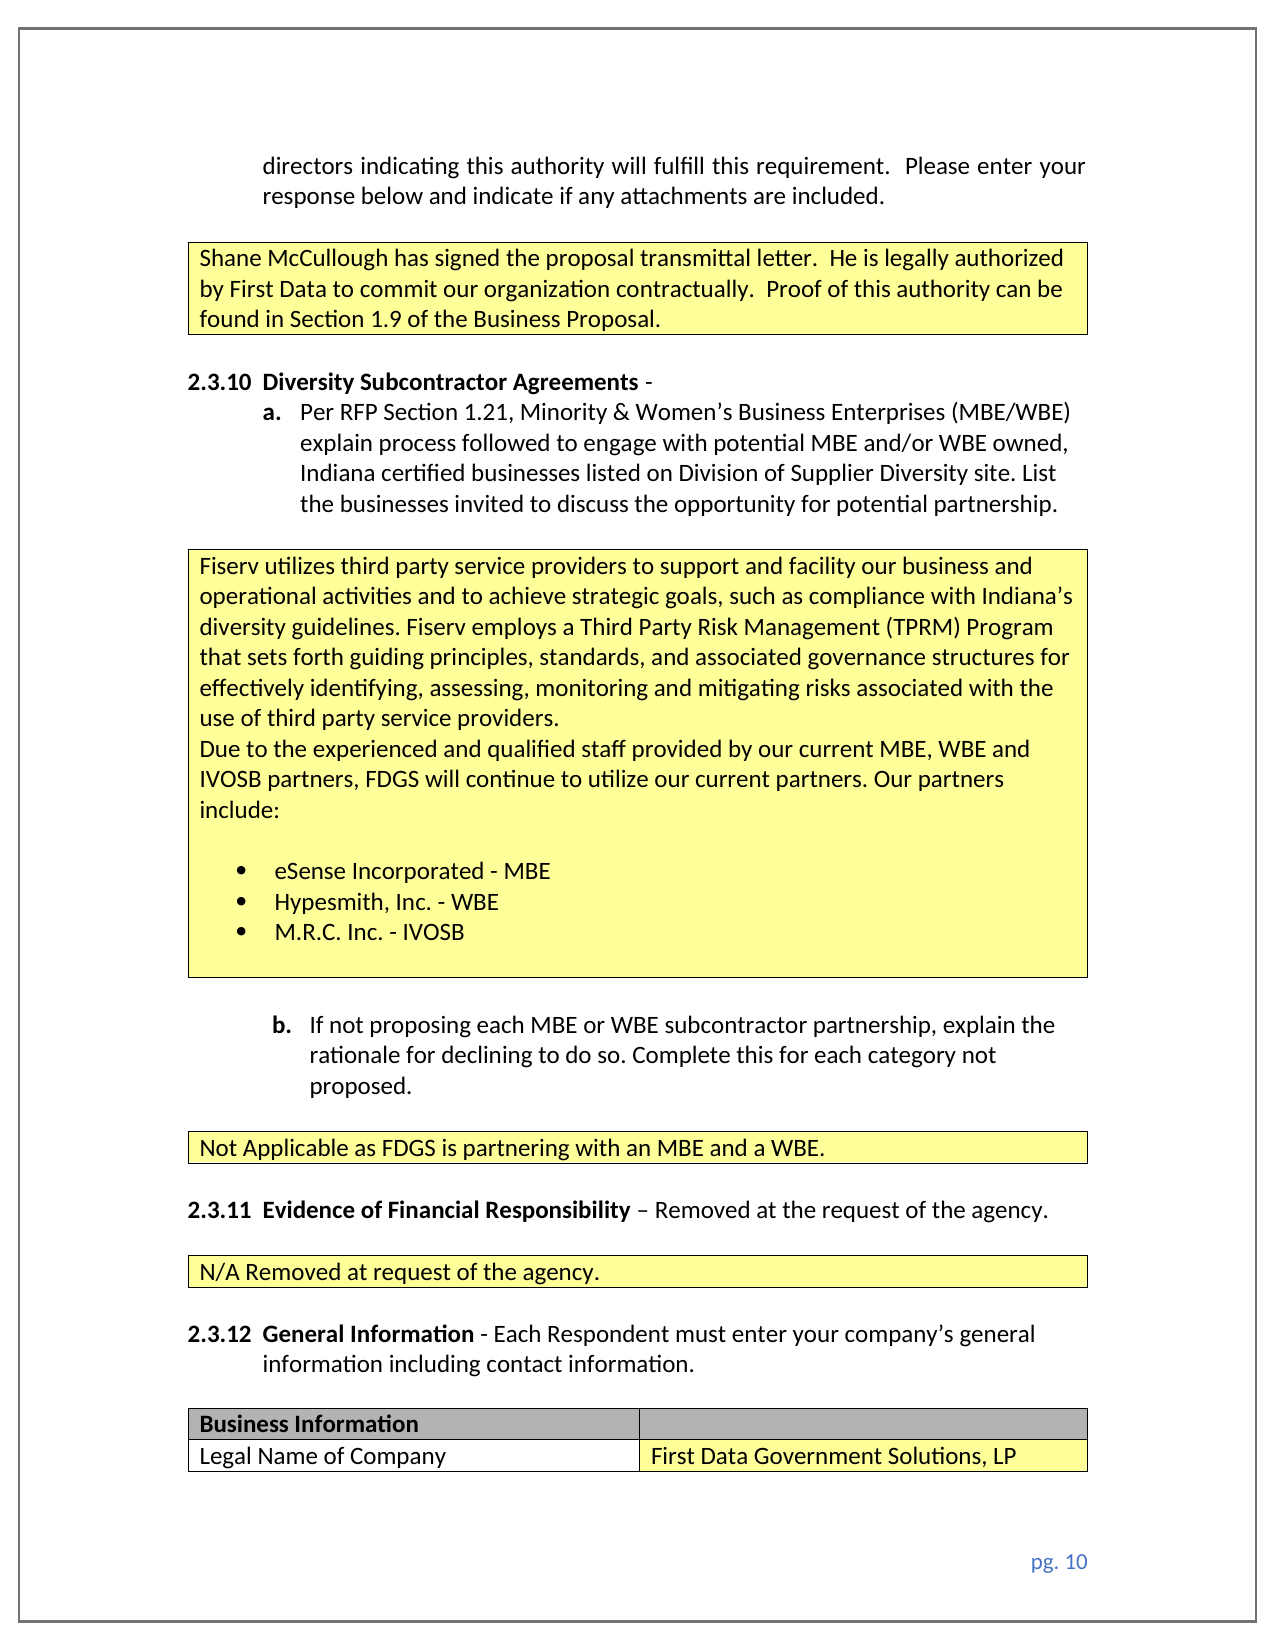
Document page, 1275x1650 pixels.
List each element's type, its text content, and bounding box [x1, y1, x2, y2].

list Diversity Subcontractor Agreements - [187, 366, 1087, 396]
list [187, 150, 1087, 211]
table_cell Legal Name of Company [189, 1440, 639, 1471]
table_cell First Data Government Solutions, LP [640, 1440, 1087, 1471]
table_header N/A Removed at request of the agency. [189, 1256, 1087, 1287]
list If not proposing each MBE or WBE subcontractor partnership, explain the rationale for declining to do so. Complete this for each category not proposed. [272, 1009, 1087, 1100]
list Per RFP Section 1.21, Minority & Women’s Business Enterprises (MBE/WBE) explain process followed to engage with potential MBE and/or WBE owned, Indiana certified businesses listed on Division of Supplier Diversity site. List the businesses invited to discuss the opportunity for potential partnership. [262, 396, 1087, 518]
table_header Fiserv utilizes third party service providers to support and facility our business and operational activities and to achieve strategic goals, such as compliance with Indiana’s diversity guidelines. Fiserv employs a Third Party Risk Management (TPRM) Program that sets forth guiding principles, standards, and associated governance structures for effectively identifying, assessing, monitoring and mitigating risks associated with the use of third party service providers. Due to the experienced and qualified staff provided by our current MBE, WBE and IVOSB partners, FDGS will continue to utilize our current partners. Our partners include: eSense Incorporated - MBE Hypesmith, Inc. - WBE M.R.C. Inc. - IVOSB [189, 550, 1087, 977]
table_header Shane McCullough has signed the proposal transmittal letter. He is legally authorized by First Data to commit our organization contractually. Proof of this authority can be found in Section 1.9 of the Business Proposal. [189, 243, 1087, 334]
table_header Not Applicable as FDGS is partnering with an MBE and a WBE. [189, 1132, 1087, 1162]
list General Information - Each Respondent must enter your company’s general information including contact information. [187, 1318, 1087, 1379]
table_header [640, 1409, 1087, 1439]
list Evidence of Financial Responsibility – Removed at the request of the agency. [187, 1194, 1087, 1224]
table_header Business Information [189, 1409, 639, 1439]
